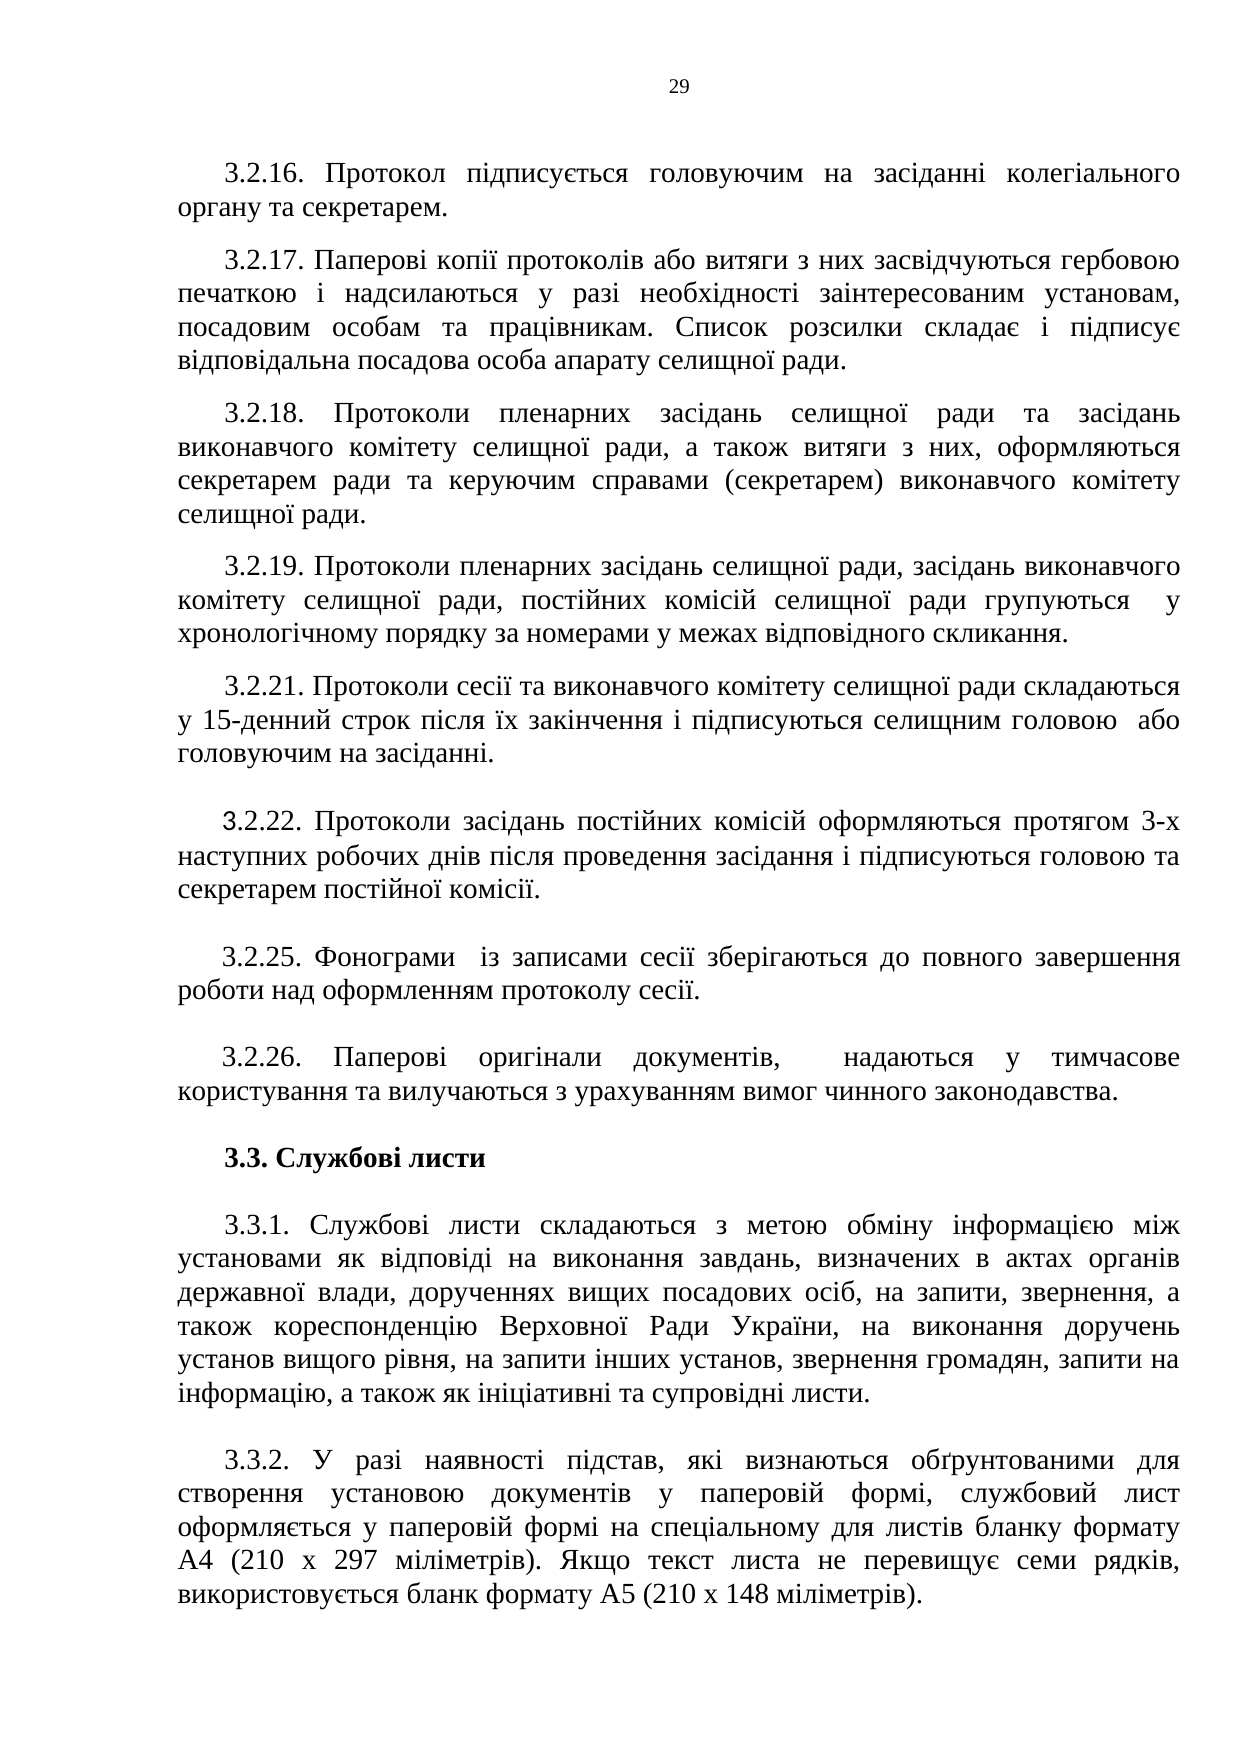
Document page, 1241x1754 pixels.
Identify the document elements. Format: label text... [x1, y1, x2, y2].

text 3.2.22. Протоколи засідань постійних комісій оформляються протягом 3-х наступних робочих днів після проведення засідання і підписуються головою та секретарем постійної комісії. [177, 802, 1181, 905]
text 3.3.1. Службові листи складаються з метою обміну інформацією між установами як відповіді на виконання завдань, визначених в актах органів державної влади, дорученнях вищих посадових осіб, на запити, звернення, а також кореспонденцію Верховної Ради України, на виконання доручень установ вищого рівня, на запити інших установ, звернення громадян, запити на інформацію, а також як ініціативні та супровідні листи. [177, 1207, 1181, 1408]
text 3.2.18. Протоколи пленарних засідань селищної ради та засідань виконавчого комітету селищної ради, а також витяги з них, оформляються секретарем ради та керуючим справами (секретарем) виконавчого комітету селищної ради. [177, 395, 1181, 529]
text 3.2.21. Протоколи сесії та виконавчого комітету селищної ради складаються у 15-денний строк після їх закінчення і підписуються селищним головою або головуючим на засіданні. [177, 668, 1181, 769]
text 3.2.17. Паперові копії протоколів або витяги з них засвідчуються гербовою печаткою і надсилаються у разі необхідності заінтересованим установам, посадовим особам та працівникам. Список розсилки складає і підписує відповідальна посадова особа апарату селищної ради. [177, 242, 1181, 376]
text 3.3. Службові листи [177, 1140, 1181, 1173]
text 3.2.25. Фонограми із записами сесії зберігаються до повного завершення роботи над оформленням протоколу сесії. [177, 939, 1181, 1006]
text 3.2.16. Протокол підписується головуючим на засіданні колегіального органу та секретарем. [177, 156, 1181, 223]
text 3.2.19. Протоколи пленарних засідань селищної ради, засідань виконавчого комітету селищної ради, постійних комісій селищної ради групуються у хронологічному порядку за номерами у межах відповідного скликання. [177, 548, 1181, 649]
text 3.2.26. Паперові оригінали документів, надаються у тимчасове користування та вилучаються з урахуванням вимог чинного законодавства. [177, 1039, 1181, 1106]
text 3.3.2. У разі наявності підстав, які визнаються обґрунтованими для створення установою документів у паперовій формі, службовий лист оформляється у паперовій формі на спеціальному для листів бланку формату A4 (210 х ). Якщо текст листа не перевищує семи рядків, використовується бланк формату А5 (210 х ). [177, 1442, 1181, 1609]
